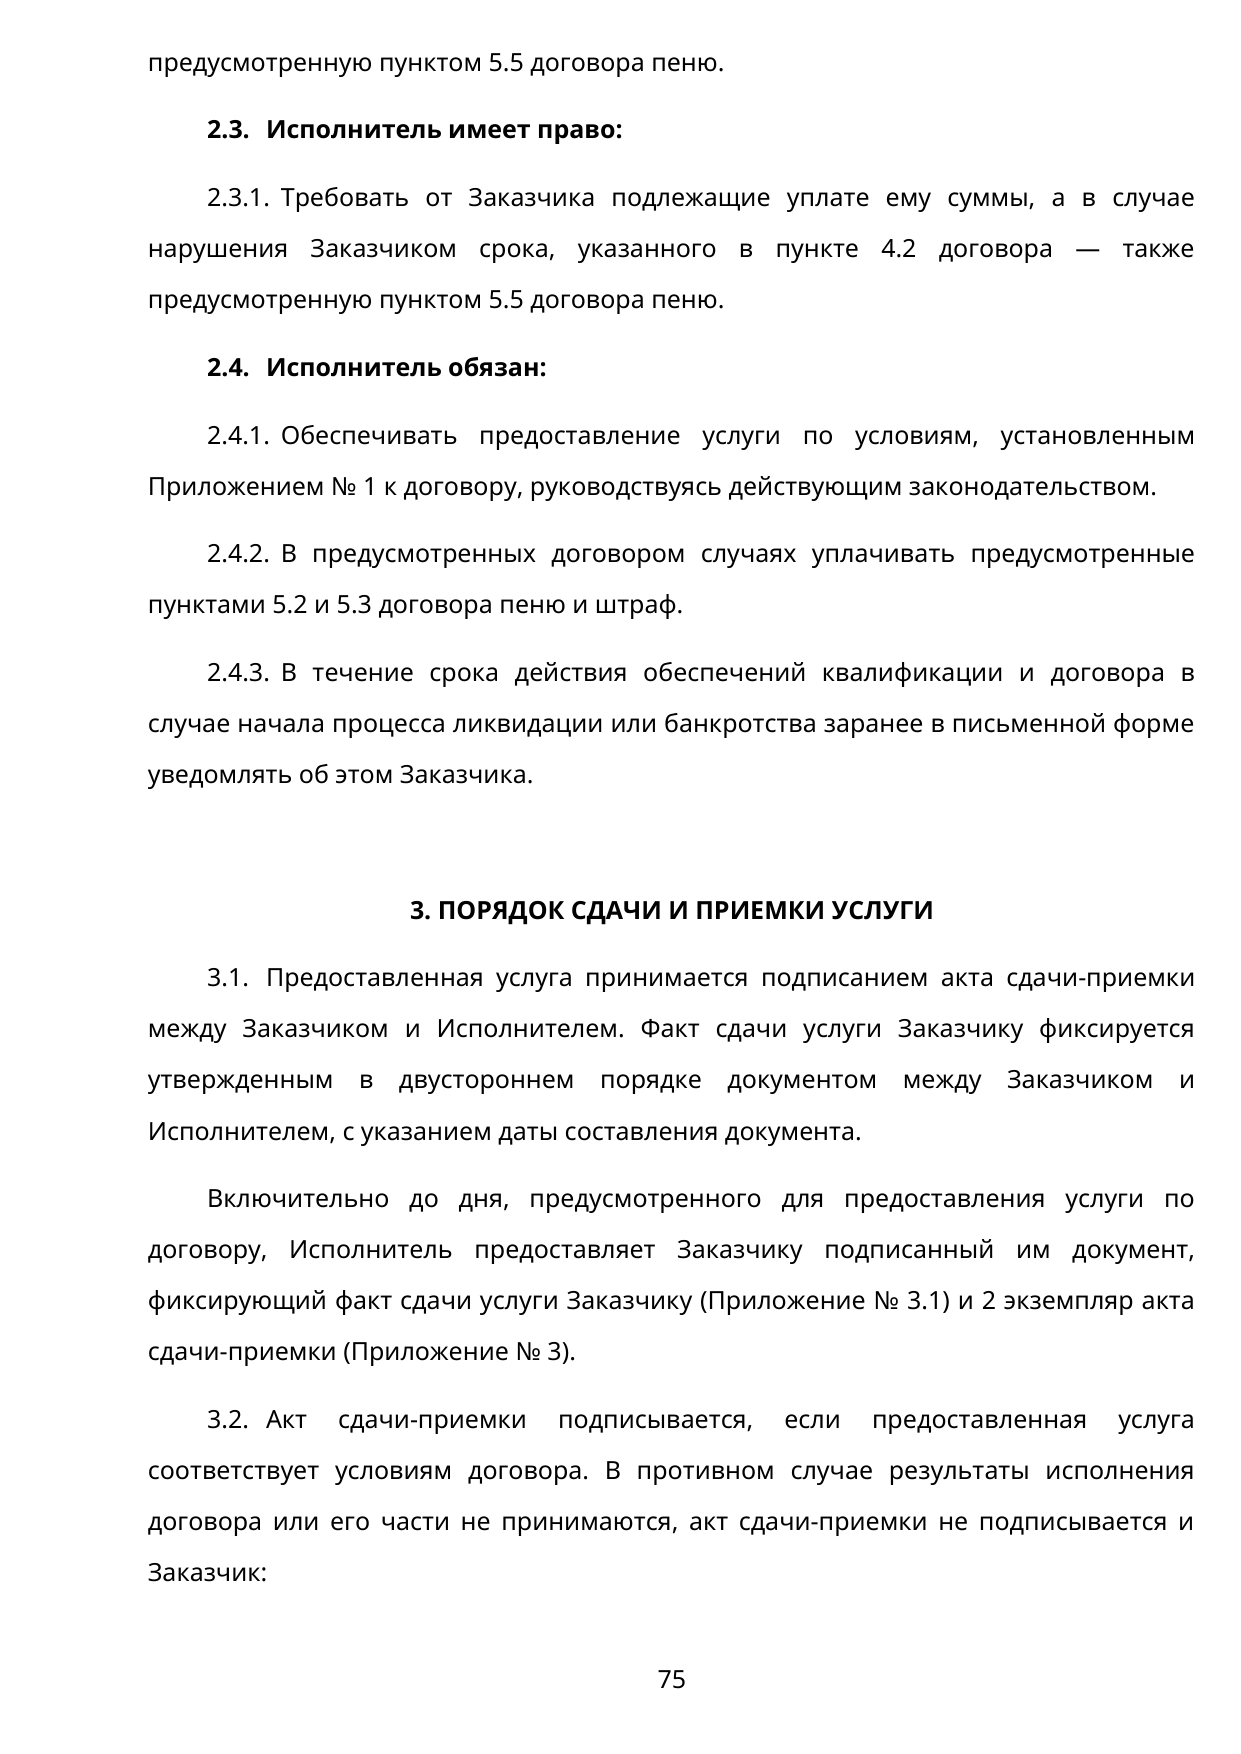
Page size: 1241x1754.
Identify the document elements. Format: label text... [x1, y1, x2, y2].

text 2.3.1. Требовать от Заказчика подлежащие уплате ему суммы, а в случае нарушения Заказчиком срока, указанного в пункте 4.2 договора — также предусмотренную пунктом 5.5 договора пеню. [148, 180, 1196, 316]
text 2.4.2. В предусмотренных договором случаях уплачивать предусмотренные пунктами 5.2 и 5.3 договора пеню и штраф. [148, 536, 1196, 621]
text 2.3. Исполнитель имеет право: [148, 112, 1196, 146]
text Включительно до дня, предусмотренного для предоставления услуги по договору, Исполнитель предоставляет Заказчику подписанный им документ, фиксирующий факт сдачи услуги Заказчику (Приложение № 3.1) и 2 экземпляр акта сдачи-приемки (Приложение № 3). [148, 1181, 1196, 1368]
text 2.4. Исполнитель обязан: [148, 349, 1196, 384]
text 2.4.1. Обеспечивать предоставление услуги по условиям, установленным Приложением № 1 к договору, руководствуясь действующим законодательством. [148, 417, 1196, 502]
text 2.4.3. В течение срока действия обеспечений квалификации и договора в случае начала процесса ликвидации или банкротства заранее в письменной форме уведомлять об этом Заказчика. [148, 655, 1196, 791]
text 3.1. Предоставленная услуга принимается подписанием акта сдачи-приемки между Заказчиком и Исполнителем. Факт сдачи услуги Заказчику фиксируется утвержденным в двустороннем порядке документом между Заказчиком и Исполнителем, с указанием даты составления документа. [148, 960, 1196, 1147]
text 3.2. Акт сдачи-приемки подписывается, если предоставленная услуга соответствует условиям договора. В противном случае результаты исполнения договора или его части не принимаются, акт сдачи-приемки не подписывается и Заказчик: [148, 1402, 1196, 1589]
text 3. ПОРЯДОК СДАЧИ И ПРИЕМКИ УСЛУГИ [148, 892, 1196, 926]
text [148, 44, 1196, 78]
